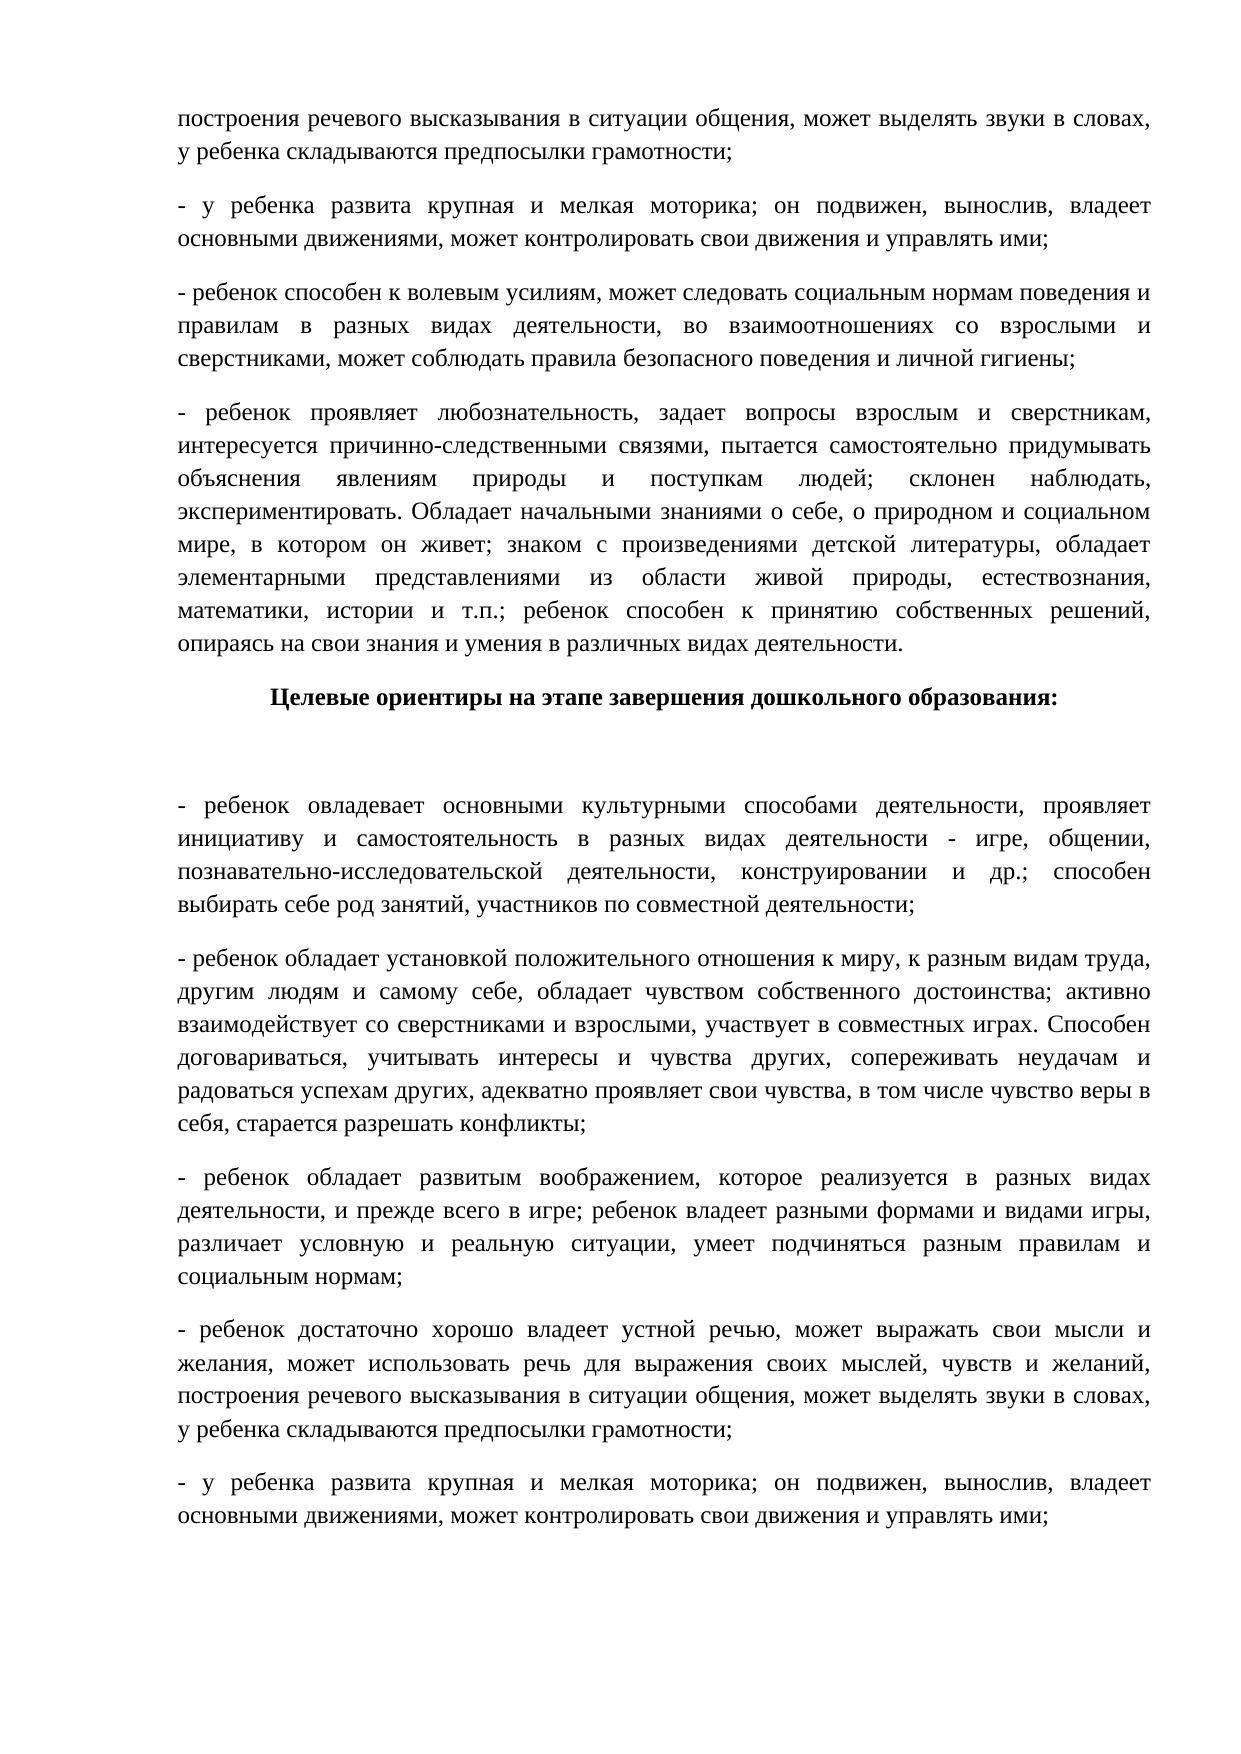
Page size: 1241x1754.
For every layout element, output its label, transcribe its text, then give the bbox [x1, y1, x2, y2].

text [177, 103, 1152, 165]
text - ребенок обладает установкой положительного отношения к миру, к разным видам труда, другим людям и самому себе, обладает чувством собственного достоинства; активно взаимодействует со сверстниками и взрослыми, участвует в совместных играх. Способен договариваться, учитывать интересы и чувства других, сопереживать неудачам и радоваться успехам других, адекватно проявляет свои чувства, в том числе чувство веры в себя, старается разрешать конфликты; [177, 943, 1152, 1137]
text - ребенок обладает развитым воображением, которое реализуется в разных видах деятельности, и прежде всего в игре; ребенок владеет разными формами и видами игры, различает условную и реальную ситуации, умеет подчиняться разным правилам и социальным нормам; [177, 1162, 1152, 1289]
text - у ребенка развита крупная и мелкая моторика; он подвижен, вынослив, владеет основными движениями, может контролировать свои движения и управлять ими; [177, 190, 1152, 252]
text Целевые ориентиры на этапе завершения дошкольного образования: [177, 682, 1152, 711]
text - ребенок способен к волевым усилиям, может следовать социальным нормам поведения и правилам в разных видах деятельности, во взаимоотношениях со взрослыми и сверстниками, может соблюдать правила безопасного поведения и личной гигиены; [177, 277, 1152, 372]
text - ребенок проявляет любознательность, задает вопросы взрослым и сверстникам, интересуется причинно-следственными связями, пытается самостоятельно придумывать объяснения явлениям природы и поступкам людей; склонен наблюдать, экспериментировать. Обладает начальными знаниями о себе, о природном и социальном мире, в котором он живет; знаком с произведениями детской литературы, обладает элементарными представлениями из области живой природы, естествознания, математики, истории и т.п.; ребенок способен к принятию собственных решений, опираясь на свои знания и умения в различных видах деятельности. [177, 397, 1152, 657]
text - ребенок овладевает основными культурными способами деятельности, проявляет инициативу и самостоятельность в разных видах деятельности - игре, общении, познавательно-исследовательской деятельности, конструировании и др.; способен выбирать себе род занятий, участников по совместной деятельности; [177, 790, 1152, 918]
text - у ребенка развита крупная и мелкая моторика; он подвижен, вынослив, владеет основными движениями, может контролировать свои движения и управлять ими; [177, 1467, 1152, 1529]
